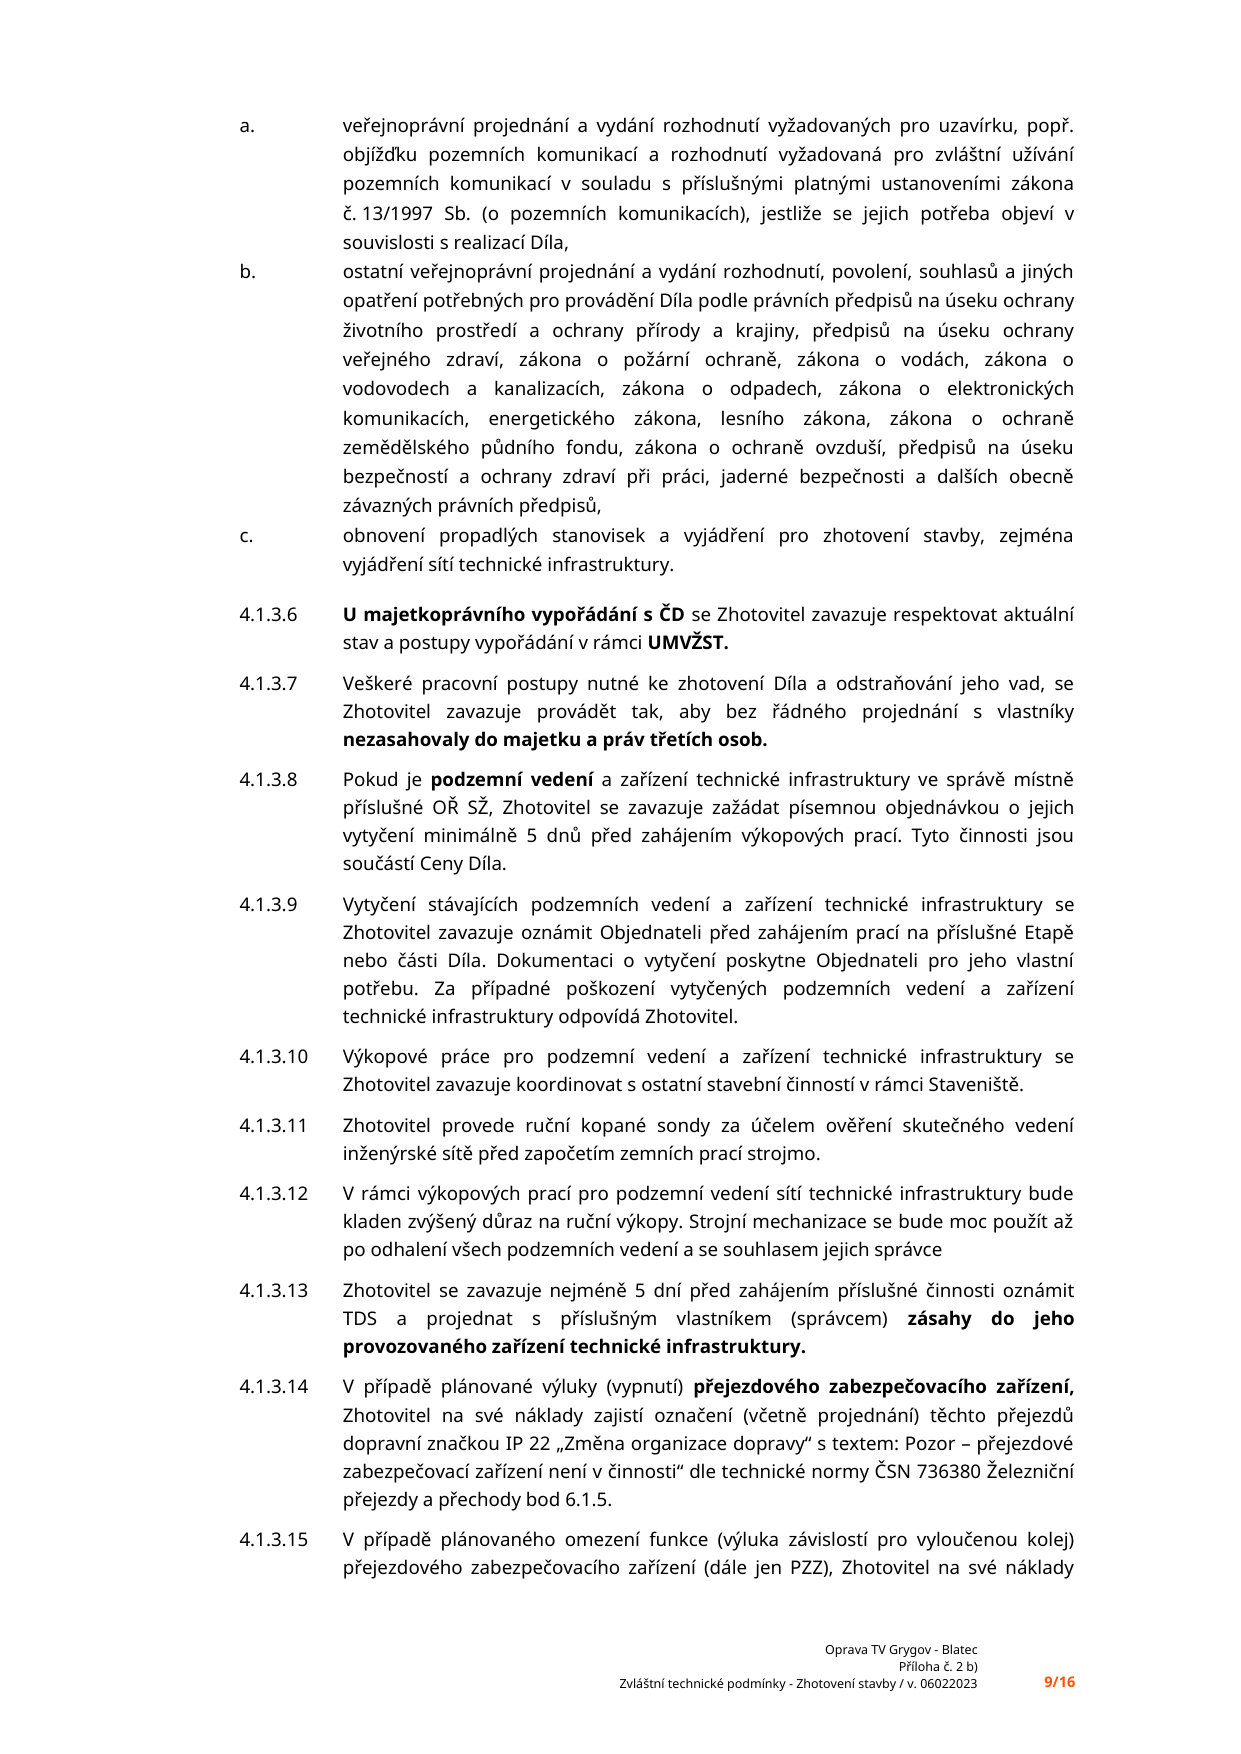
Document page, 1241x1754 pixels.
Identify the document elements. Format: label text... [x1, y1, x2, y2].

text Zhotovitel se zavazuje nejméně 5 dní před zahájením příslušné činnosti oznámit TDS a projednat s příslušným vlastníkem (správcem) zásahy do jeho provozovaného zařízení technické infrastruktury. [239, 1277, 1075, 1359]
text Vytyčení stávajících podzemních vedení a zařízení technické infrastruktury se Zhotovitel zavazuje oznámit Objednateli před zahájením prací na příslušné Etapě nebo části Díla. Dokumentaci o vytyčení poskytne Objednateli pro jeho vlastní potřebu. Za případné poškození vytyčených podzemních vedení a zařízení technické infrastruktury odpovídá Zhotovitel. [239, 891, 1075, 1029]
text V rámci výkopových prací pro podzemní vedení sítí technické infrastruktury bude kladen zvýšený důraz na ruční výkopy. Strojní mechanizace se bude moc použít až po odhalení všech podzemních vedení a se souhlasem jejich správce [239, 1181, 1075, 1262]
text U majetkoprávního vypořádání s ČD se Zhotovitel zavazuje respektovat aktuální stav a postupy vypořádání v rámci UMVŽST. [239, 601, 1075, 655]
text Výkopové práce pro podzemní vedení a zařízení technické infrastruktury se Zhotovitel zavazuje koordinovat s ostatní stavební činností v rámci Staveniště. [239, 1044, 1075, 1097]
text Veškeré pracovní postupy nutné ke zhotovení Díla a odstraňování jeho vad, se Zhotovitel zavazuje provádět tak, aby bez řádného projednání s vlastníky nezasahovaly do majetku a práv třetích osob. [239, 670, 1075, 751]
text Zhotovitel provede ruční kopané sondy za účelem ověření skutečného vedení inženýrské sítě před započetím zemních prací strojmo. [239, 1112, 1075, 1166]
text Pokud je podzemní vedení a zařízení technické infrastruktury ve správě místně příslušné OŘ SŽ, Zhotovitel se zavazuje zažádat písemnou objednávkou o jejich vytyčení minimálně 5 dnů před zahájením výkopových prací. Tyto činnosti jsou součástí Ceny Díla. [239, 766, 1075, 876]
list ostatní veřejnoprávní projednání a vydání rozhodnutí, povolení, souhlasů a jiných opatření potřebných pro provádění Díla podle právních předpisů na úseku ochrany životního prostředí a ochrany přírody a krajiny, předpisů na úseku ochrany veřejného zdraví, zákona o požární ochraně, zákona o vodách, zákona o vodovodech a kanalizacích, zákona o odpadech, zákona o elektronických komunikacích, energetického zákona, lesního zákona, zákona o ochraně zemědělského půdního fondu, zákona o ochraně ovzduší, předpisů na úseku bezpečností a ochrany zdraví při práci, jaderné bezpečnosti a dalších obecně závazných právních předpisů, [239, 258, 1075, 518]
list obnovení propadlých stanovisek a vyjádření pro zhotovení stavby, zejména vyjádření sítí technické infrastruktury. [239, 522, 1075, 577]
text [239, 1526, 1075, 1580]
text V případě plánované výluky (vypnutí) přejezdového zabezpečovacího zařízení, Zhotovitel na své náklady zajistí označení (včetně projednání) těchto přejezdů dopravní značkou IP 22 „Změna organizace dopravy“ s textem: Pozor – přejezdové zabezpečovací zařízení není v činnosti“ dle technické normy ČSN 736380 Železniční přejezdy a přechody bod 6.1.5. [239, 1374, 1075, 1511]
list veřejnoprávní projednání a vydání rozhodnutí vyžadovaných pro uzavírku, popř. objížďku pozemních komunikací a rozhodnutí vyžadovaná pro zvláštní užívání pozemních komunikací v souladu s příslušnými platnými ustanoveními zákona č. 13/1997 Sb. (o pozemních komunikacích), jestliže se jejich potřeba objeví v souvislosti s realizací Díla, [239, 112, 1075, 255]
